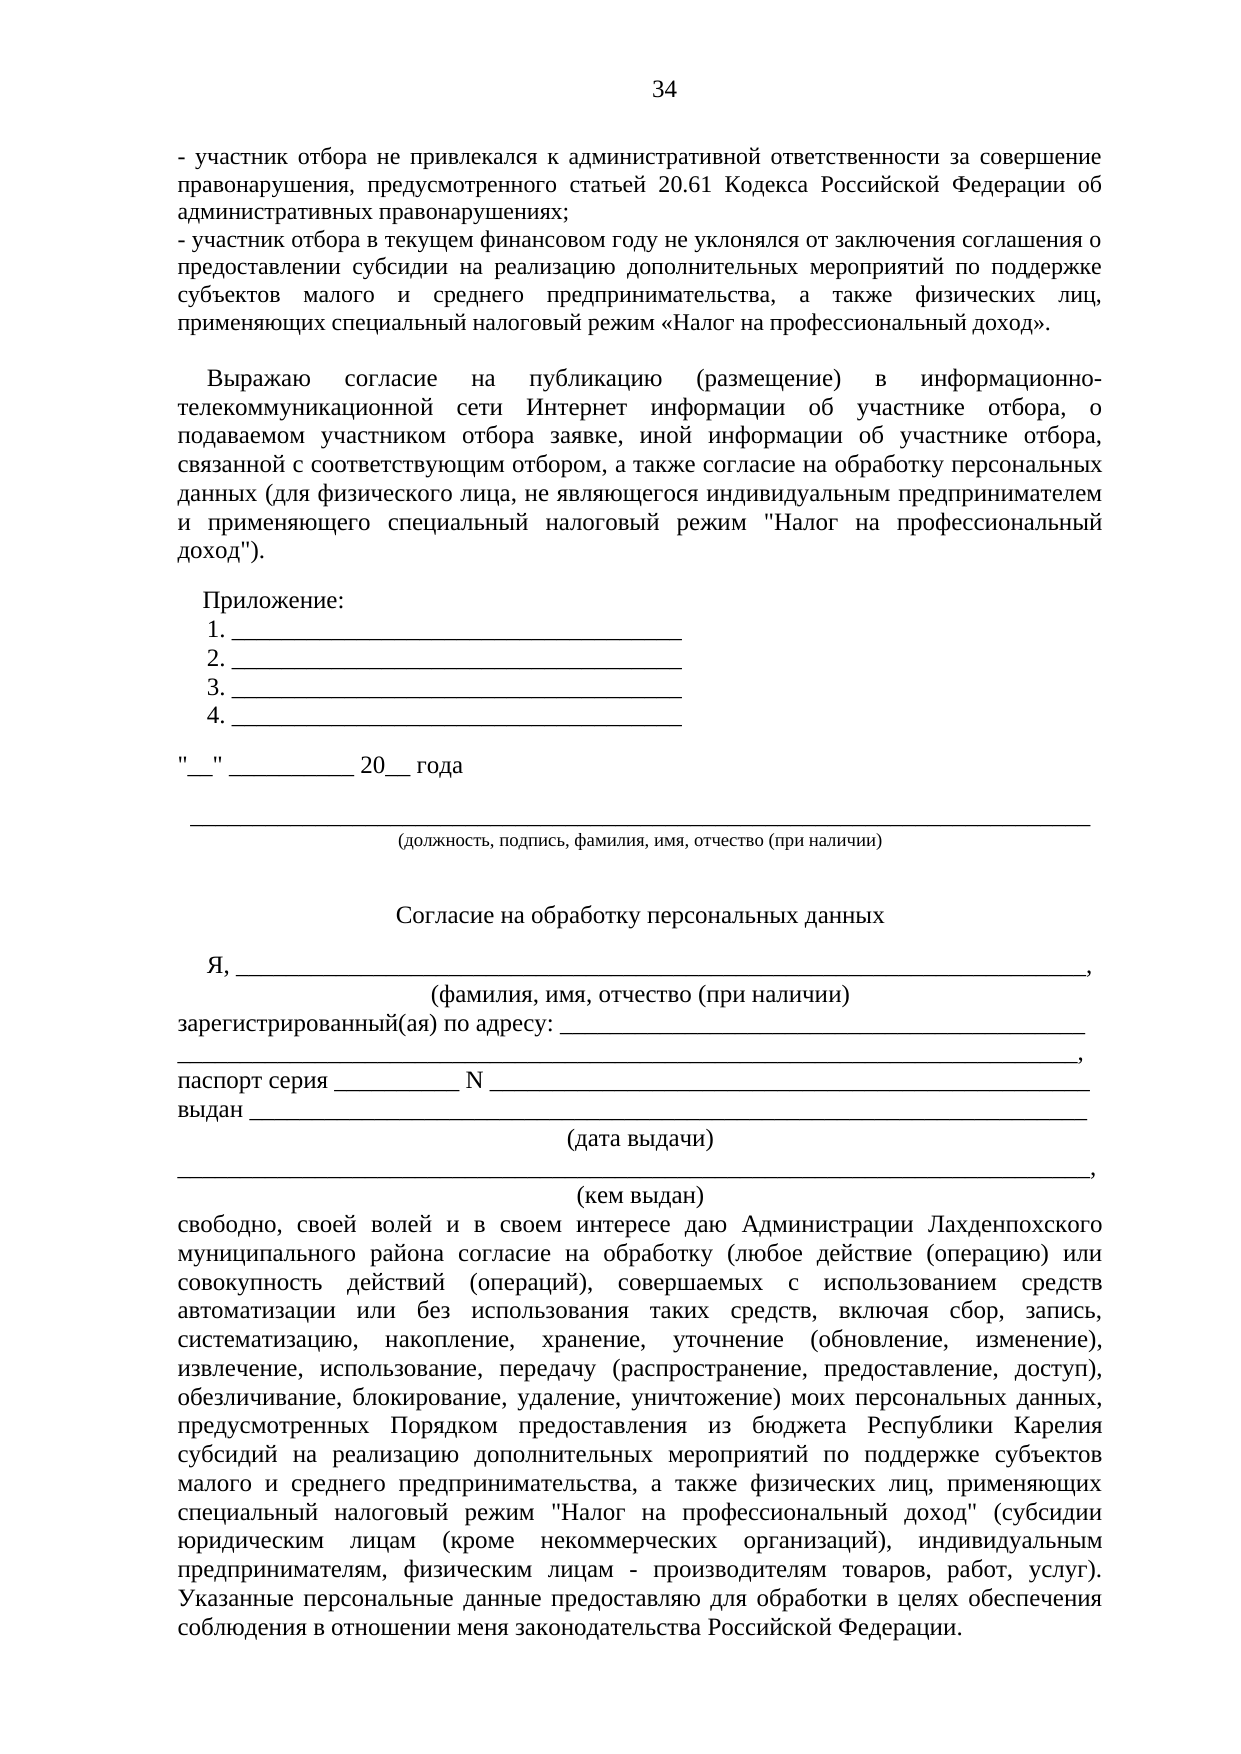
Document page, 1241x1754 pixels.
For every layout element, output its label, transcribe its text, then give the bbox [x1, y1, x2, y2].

table_cell ________________________________________________________________________ (должность, подпись, фамилия, имя, отчество (при наличии) [171, 790, 1110, 861]
table_cell "__" __________ 20__ года [171, 740, 1110, 790]
table_cell Приложение: 1. ____________________________________ 2. ____________________________________ 3. ____________________________________ 4. ____________________________________ [171, 575, 1110, 740]
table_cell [171, 131, 1110, 575]
table_cell Я, ____________________________________________________________________, (фамилия, имя, отчество (при наличии) зарегистрированный(ая) по адресу: __________________________________________ ________________________________________________________________________, паспорт серия __________ N ________________________________________________ выдан ___________________________________________________________________ (дата выдачи) _________________________________________________________________________, (кем выдан) свободно, своей волей и в своем интересе даю Администрации Лахденпохского муниципального района согласие на обработку (любое действие (операцию) или совокупность действий (операций), совершаемых с использованием средств автоматизации или без использования таких средств, включая сбор, запись, систематизацию, накопление, хранение, уточнение (обновление, изменение), извлечение, использование, передачу (распространение, предоставление, доступ), обезличивание, блокирование, удаление, уничтожение) моих персональных данных, предусмотренных Порядком предоставления из бюджета Республики Карелия субсидий на реализацию дополнительных мероприятий по поддержке субъектов малого и среднего предпринимательства, а также физических лиц, применяющих специальный налоговый режим "Налог на профессиональный доход" (субсидии юридическим лицам (кроме некоммерческих организаций), индивидуальным предпринимателям, физическим лицам - производителям товаров, работ, услуг). Указанные персональные данные предоставляю для обработки в целях обеспечения соблюдения в отношении меня законодательства Российской Федерации. [171, 940, 1110, 1651]
table_cell Согласие на обработку персональных данных [171, 861, 1110, 940]
